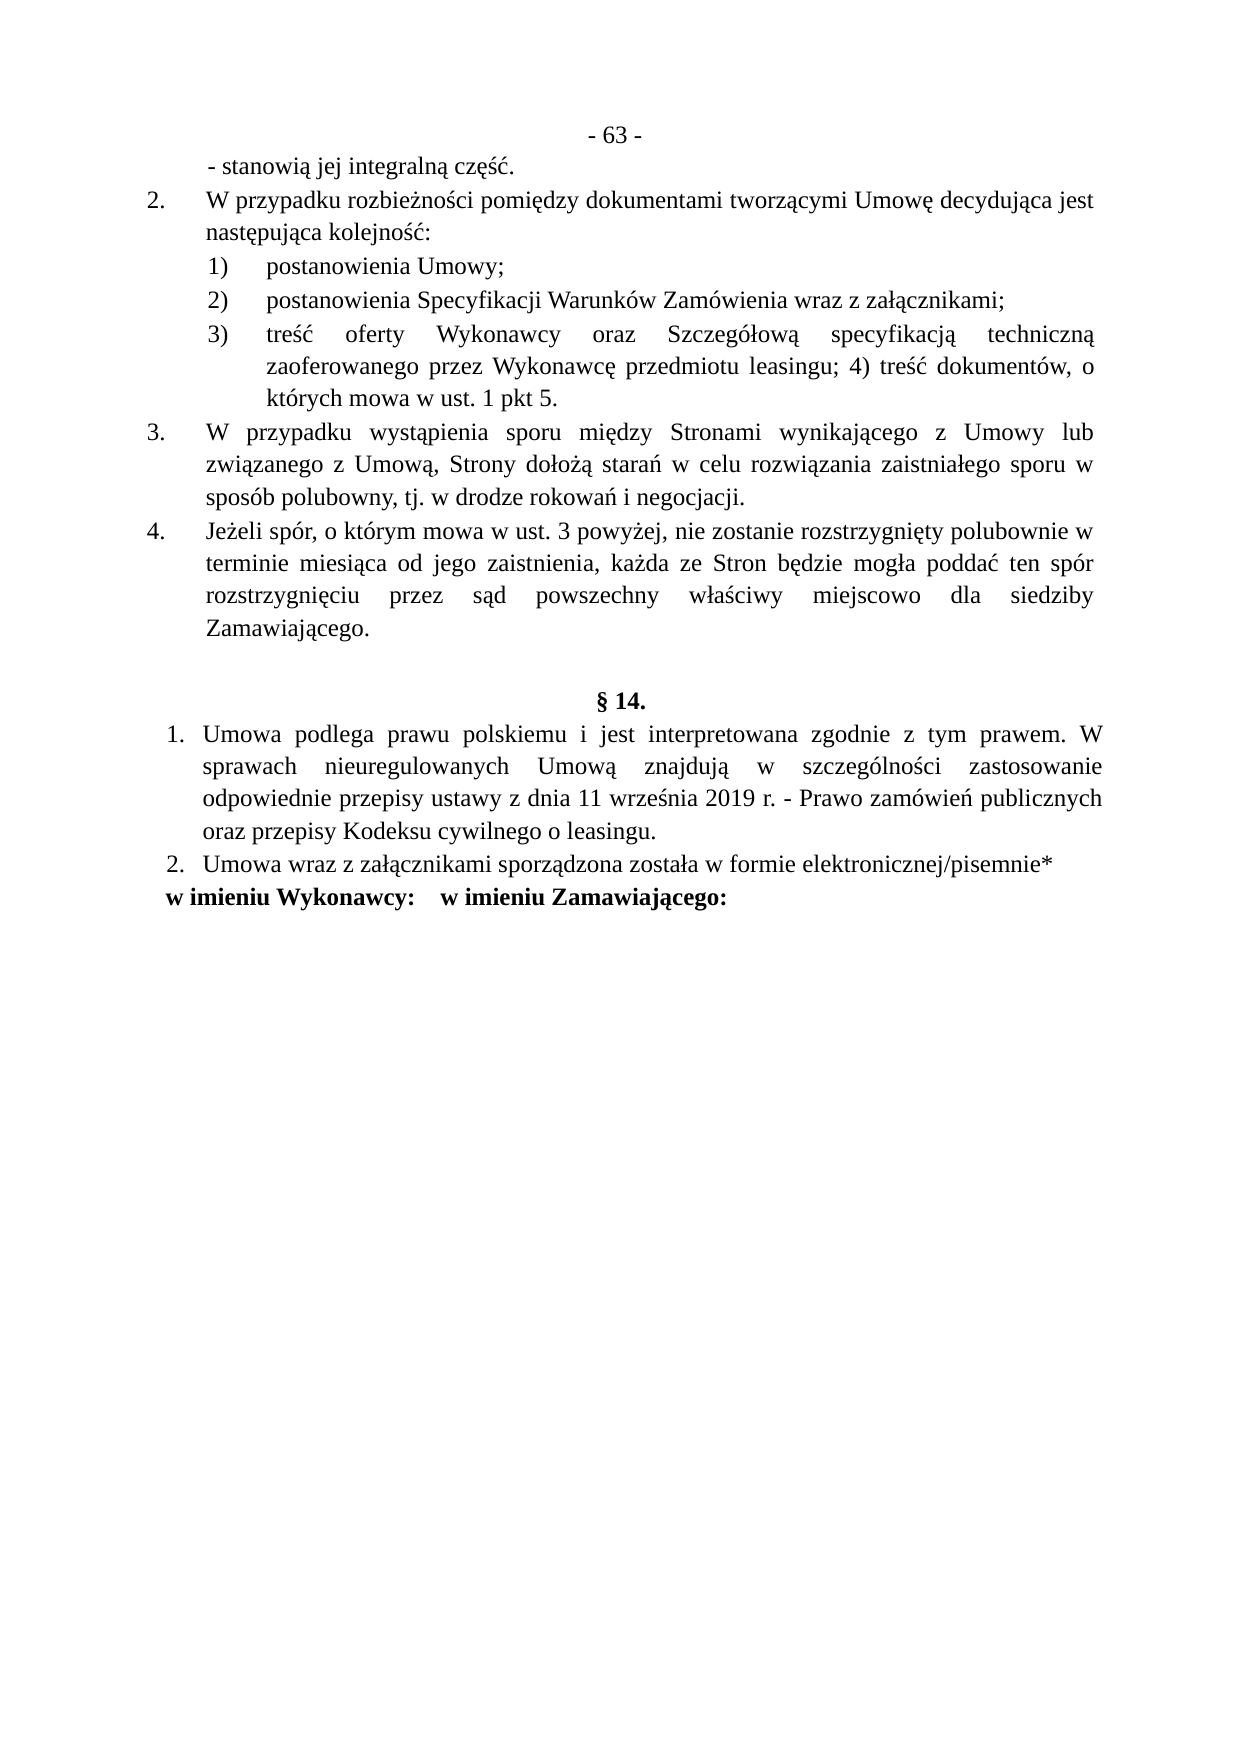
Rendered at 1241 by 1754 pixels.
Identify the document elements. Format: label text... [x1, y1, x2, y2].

list W przypadku rozbieżności pomiędzy dokumentami tworzącymi Umowę decydująca jest następująca kolejność: [147, 185, 1095, 246]
list treść oferty Wykonawcy oraz Szczegółową specyfikacją techniczną zaoferowanego przez Wykonawcę przedmiotu leasingu; 4) treść dokumentów, o których mowa w ust. 1 pkt 5. [207, 319, 1095, 412]
text § 14. [146, 686, 1096, 715]
list postanowienia Umowy; [207, 251, 1095, 280]
list postanowienia Specyfikacji Warunków Zamówienia wraz z załącznikami; [207, 285, 1095, 314]
list Umowa podlega prawu polskiemu i jest interpretowana zgodnie z tym prawem. W sprawach nieuregulowanych Umową znajdują w szczególności zastosowanie odpowiednie przepisy ustawy z dnia 11 września 2019 r. - Prawo zamówień publicznych oraz przepisy Kodeksu cywilnego o leasingu. [166, 719, 1103, 844]
list Umowa wraz z załącznikami sporządzona została w formie elektronicznej/pisemnie* [166, 849, 1103, 878]
list Jeżeli spór, o którym mowa w ust. 3 powyżej, nie zostanie rozstrzygnięty polubownie w terminie miesiąca od jego zaistnienia, każda ze Stron będzie mogła poddać ten spór rozstrzygnięciu przez sąd powszechny właściwy miejscowo dla siedziby Zamawiającego. [147, 516, 1095, 642]
list W przypadku wystąpienia sporu między Stronami wynikającego z Umowy lub związanego z Umową, Strony dołożą starań w celu rozwiązania zaistniałego sporu w sposób polubowny, tj. w drodze rokowań i negocjacji. [147, 417, 1095, 511]
text - stanowią jej integralną część. [207, 151, 1095, 180]
text w imieniu Wykonawcy: w imieniu Zamawiającego: [147, 882, 949, 911]
